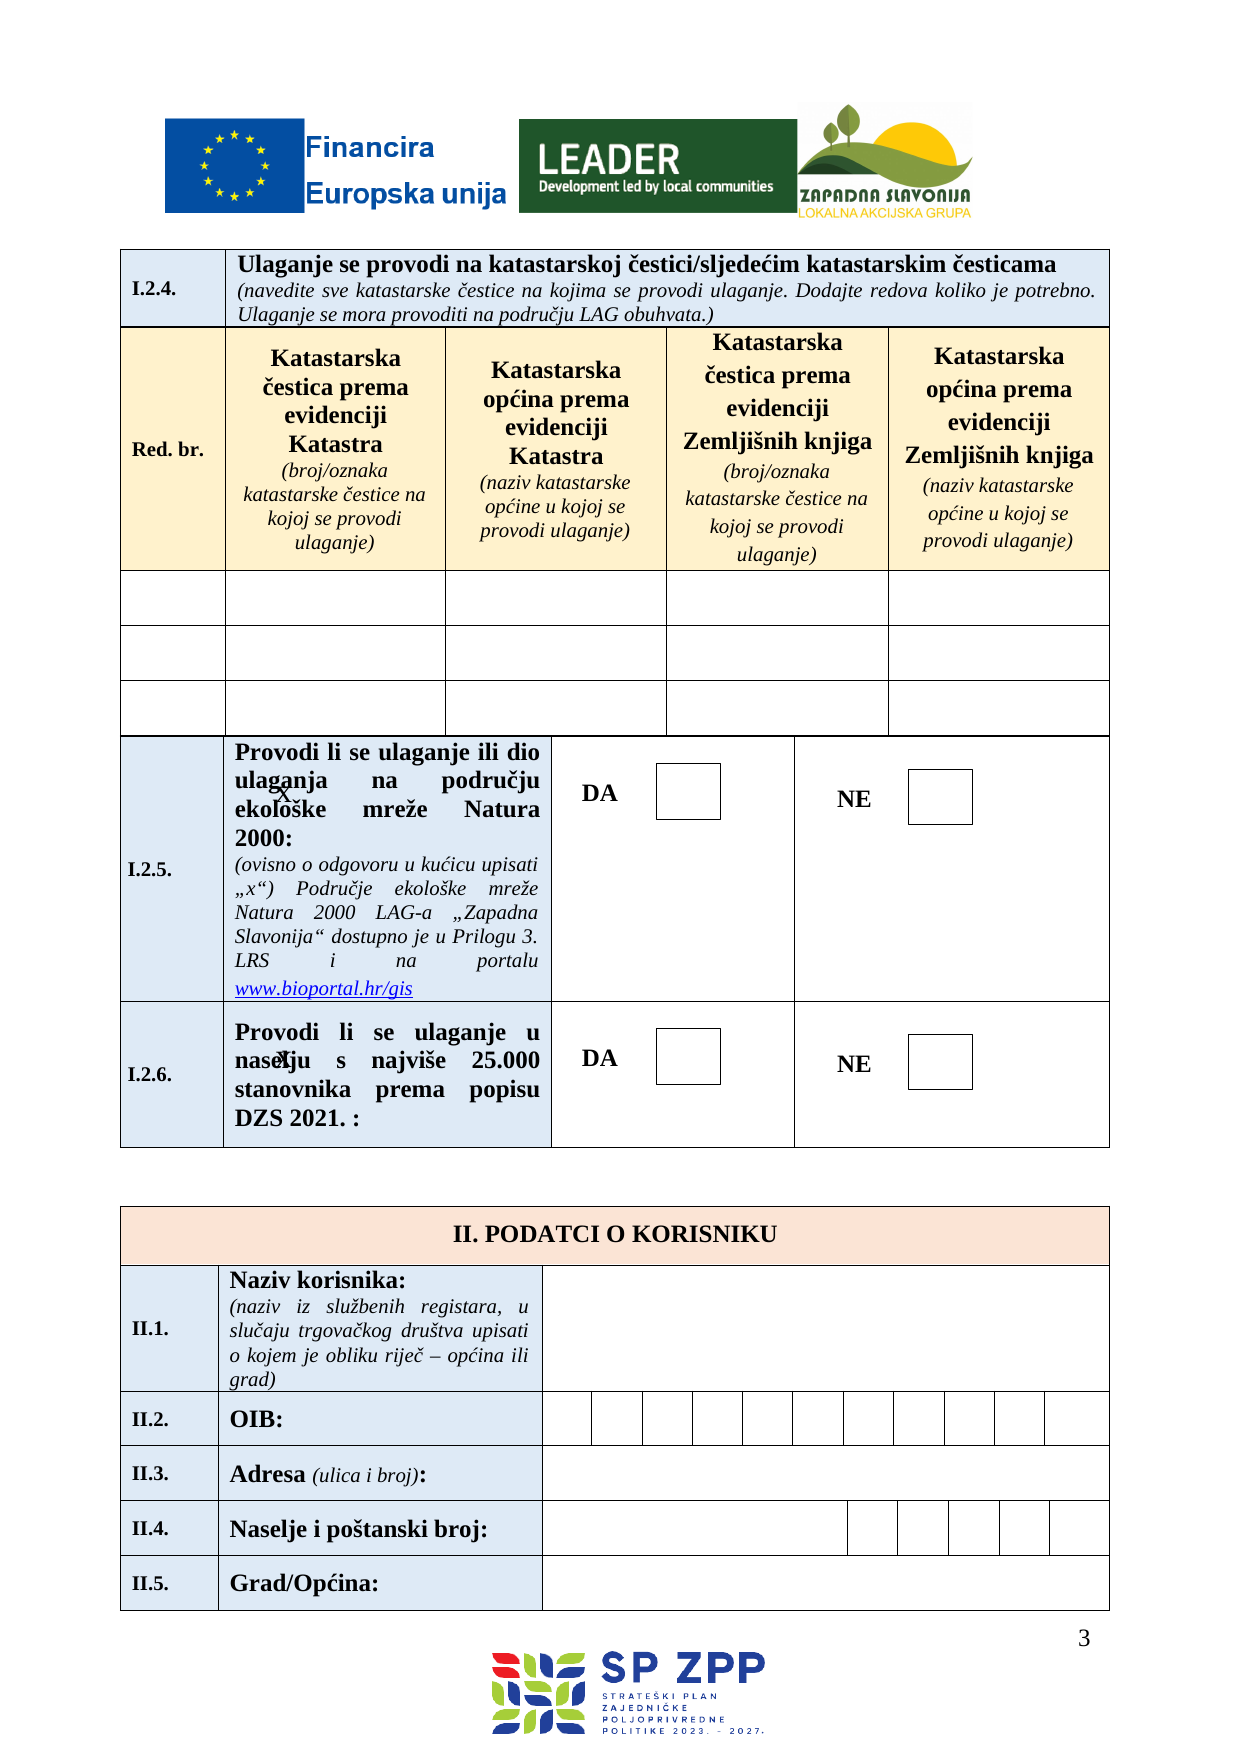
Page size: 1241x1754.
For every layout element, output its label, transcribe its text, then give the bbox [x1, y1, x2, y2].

picture [556, 1681, 569, 1706]
picture [524, 1681, 552, 1692]
table_cell [667, 681, 888, 734]
picture [150, 102, 973, 221]
table_cell II.1. [121, 1266, 218, 1391]
picture [524, 1695, 552, 1706]
table_cell [1045, 1392, 1109, 1445]
table_cell [844, 1392, 893, 1445]
picture [492, 1653, 520, 1664]
table_cell Naselje i poštanski broj: [219, 1501, 542, 1555]
table_cell [643, 1392, 692, 1445]
picture [540, 1709, 553, 1734]
table_cell [543, 1266, 1109, 1391]
table_header I.2.5. [121, 737, 223, 1001]
picture [601, 1651, 765, 1734]
table_header NE [795, 737, 1109, 1001]
picture [492, 1723, 520, 1734]
picture [492, 1681, 504, 1706]
table_cell [693, 1392, 742, 1445]
table_cell [543, 1446, 1109, 1500]
table_cell Katastarska čestica prema evidenciji Katastra (broj/oznaka katastarske čestice na kojoj se provodi ulaganje) [226, 328, 445, 570]
table_cell Red. br. [121, 328, 225, 570]
table_cell [945, 1392, 994, 1445]
table_cell Katastarska općina prema evidenciji Zemljišnih knjiga (naziv katastarske općine u kojoj se provodi ulaganje) [889, 328, 1109, 570]
table_cell II.2. [121, 1392, 218, 1445]
table_cell [121, 681, 225, 734]
picture [572, 1681, 585, 1706]
table_cell [543, 1392, 591, 1445]
table_cell [667, 571, 888, 625]
table_cell II.5. [121, 1556, 218, 1610]
table_cell Katastarska općina prema evidenciji Katastra (naziv katastarske općine u kojoj se provodi ulaganje) [446, 328, 666, 570]
picture [556, 1667, 585, 1678]
table_cell [949, 1501, 999, 1555]
picture [556, 1723, 585, 1734]
table_cell [898, 1501, 948, 1555]
table_cell [889, 571, 1109, 625]
table_cell [226, 681, 445, 734]
table_cell Naziv korisnika: (naziv iz službenih registara, u slučaju trgovačkog društva upisati o kojem je obliku riječ – općina ili grad) [219, 1266, 542, 1391]
table_cell Adresa (ulica i broj): [219, 1446, 542, 1500]
table_cell [667, 626, 888, 680]
table_cell [226, 571, 445, 625]
table_cell Katastarska čestica prema evidenciji Zemljišnih knjiga (broj/oznaka katastarske čestice na kojoj se provodi ulaganje) [667, 328, 888, 570]
table_header II. PODATCI O KORISNIKU [121, 1207, 1109, 1264]
table_cell [743, 1392, 792, 1445]
table_cell [446, 571, 666, 625]
table_cell Ulaganje se provodi na katastarskoj čestici/sljedećim katastarskim česticama (navedite sve katastarske čestice na kojima se provodi ulaganje. Dodajte redova koliko je potrebno. Ulaganje se mora provoditi na području LAG obuhvata.) [226, 250, 1109, 326]
table_cell [592, 1392, 642, 1445]
table_cell [121, 571, 225, 625]
table_cell [446, 681, 666, 734]
table_cell [446, 626, 666, 680]
table_cell [793, 1392, 843, 1445]
table_cell DA [552, 1002, 794, 1147]
table_cell I.2.6. [121, 1002, 223, 1147]
table_header Provodi li se ulaganje ili dio ulaganja na području ekološke mreže Natura 2000: (ovisno o odgovoru u kućicu upisati „x“) Područje ekološke mreže Natura 2000 LAG-a „Zapadna Slavonija“ dostupno je u Prilogu 3. LRS i na portalu www.bioportal.hr/gis [224, 737, 551, 1001]
picture [492, 1667, 520, 1678]
table_header DA [552, 737, 794, 1001]
table_cell [894, 1392, 944, 1445]
table_cell [889, 626, 1109, 680]
table_cell Provodi li se ulaganje u naselju s najviše 25.000 stanovnika prema popisu DZS 2021. : [224, 1002, 551, 1147]
picture [524, 1653, 536, 1678]
table_cell NE [795, 1002, 1109, 1147]
picture [524, 1709, 536, 1734]
picture [540, 1653, 553, 1678]
table_cell [1000, 1501, 1049, 1555]
table_cell [889, 681, 1109, 734]
table_cell [995, 1392, 1044, 1445]
picture [556, 1709, 585, 1720]
table_cell OIB: [219, 1392, 542, 1445]
picture [492, 1709, 520, 1720]
table_cell [121, 626, 225, 680]
table_cell [848, 1501, 897, 1555]
table_cell [1050, 1501, 1109, 1555]
table_cell II.3. [121, 1446, 218, 1500]
table_cell II.4. [121, 1501, 218, 1555]
picture [556, 1653, 585, 1664]
table_cell [543, 1501, 847, 1555]
table_cell I.2.4. [121, 250, 225, 326]
table_cell [226, 626, 445, 680]
table_cell Grad/Općina: [219, 1556, 542, 1610]
table_cell [543, 1556, 1109, 1610]
picture [508, 1681, 520, 1706]
